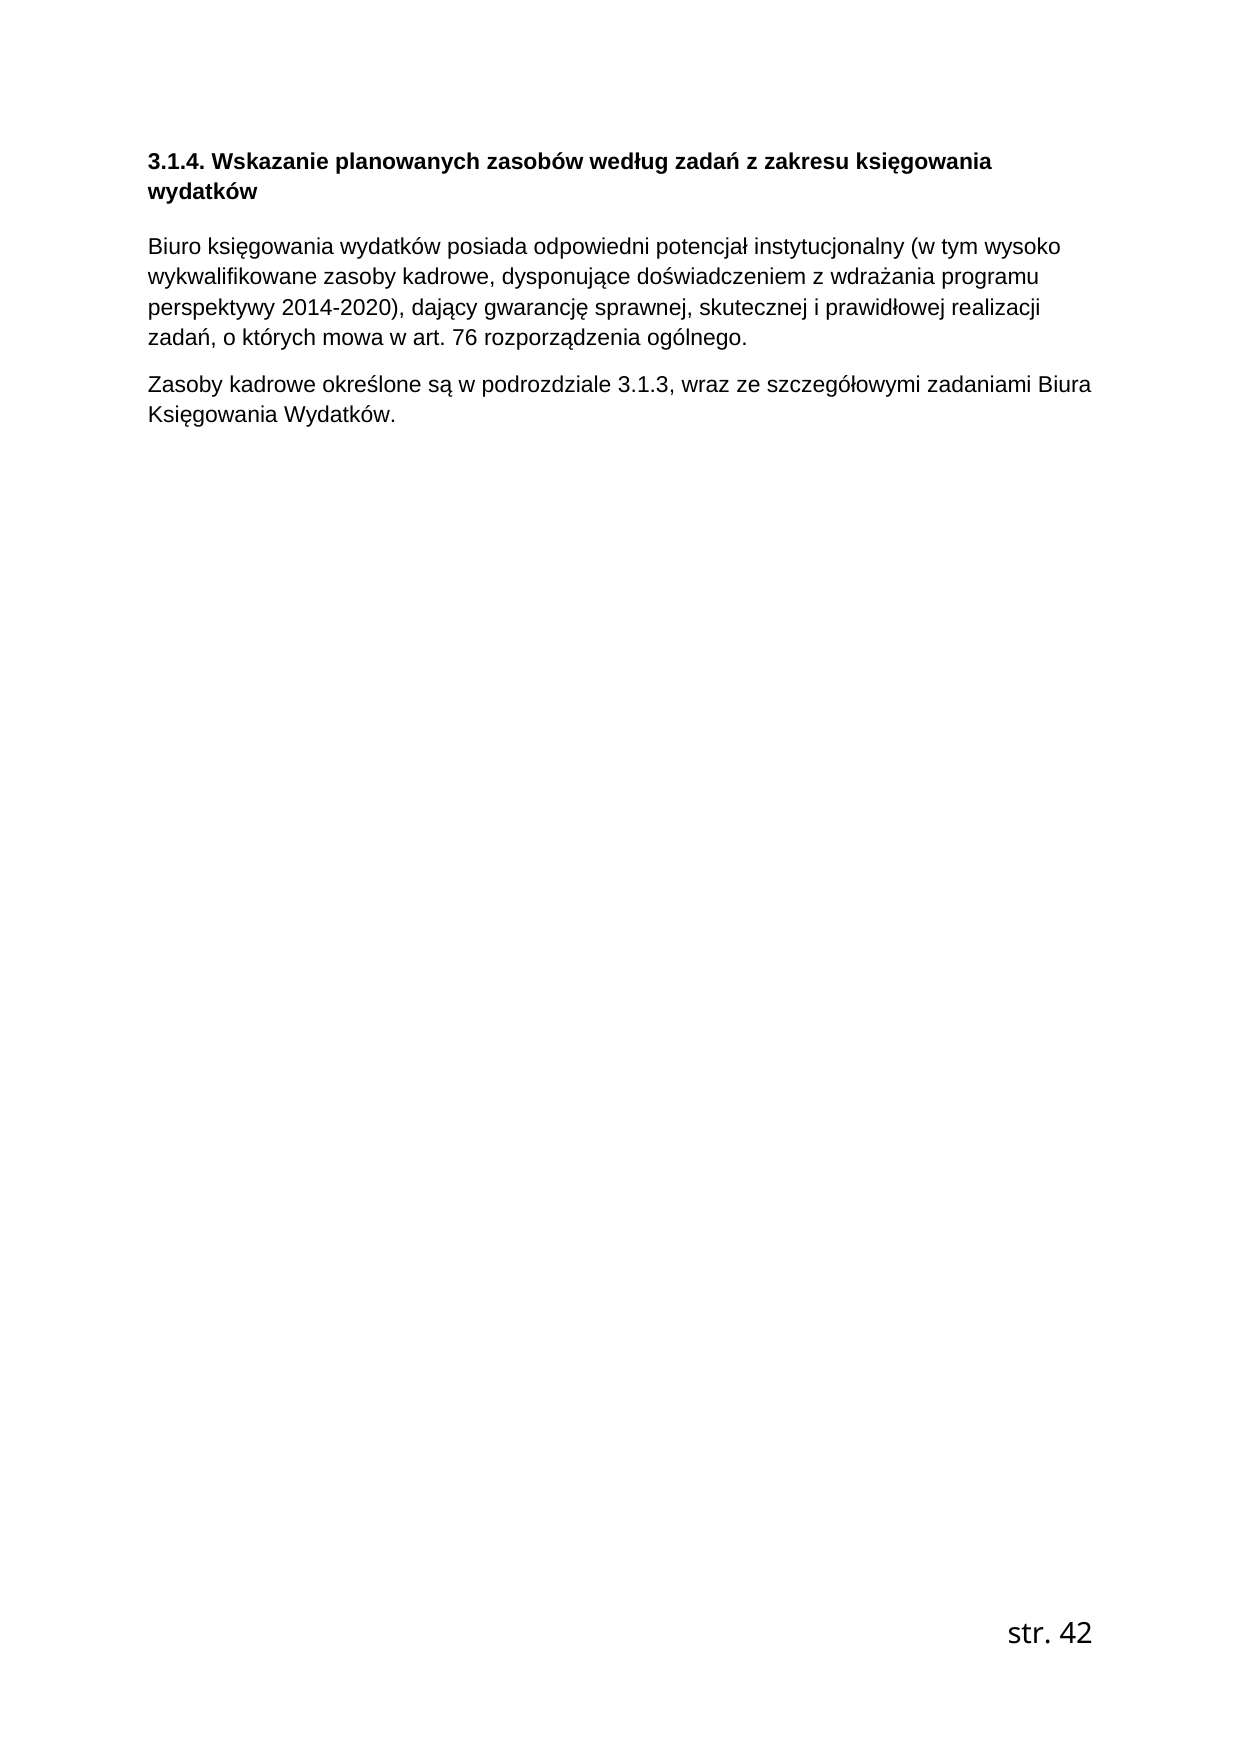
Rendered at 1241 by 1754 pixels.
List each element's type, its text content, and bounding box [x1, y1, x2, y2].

subtitle 3.1.4. Wskazanie planowanych zasobów według zadań z zakresu księgowania wydatków [148, 148, 1092, 204]
text Biuro księgowania wydatków posiada odpowiedni potencjał instytucjonalny (w tym wysoko wykwalifikowane zasoby kadrowe, dysponujące doświadczeniem z wdrażania programu perspektywy 2014-2020), dający gwarancję sprawnej, skutecznej i prawidłowej realizacji zadań, o których mowa w art. 76 rozporządzenia ogólnego. [148, 233, 1092, 350]
text Zasoby kadrowe określone są w podrozdziale 3.1.3, wraz ze szczegółowymi zadaniami Biura Księgowania Wydatków. [148, 371, 1092, 427]
